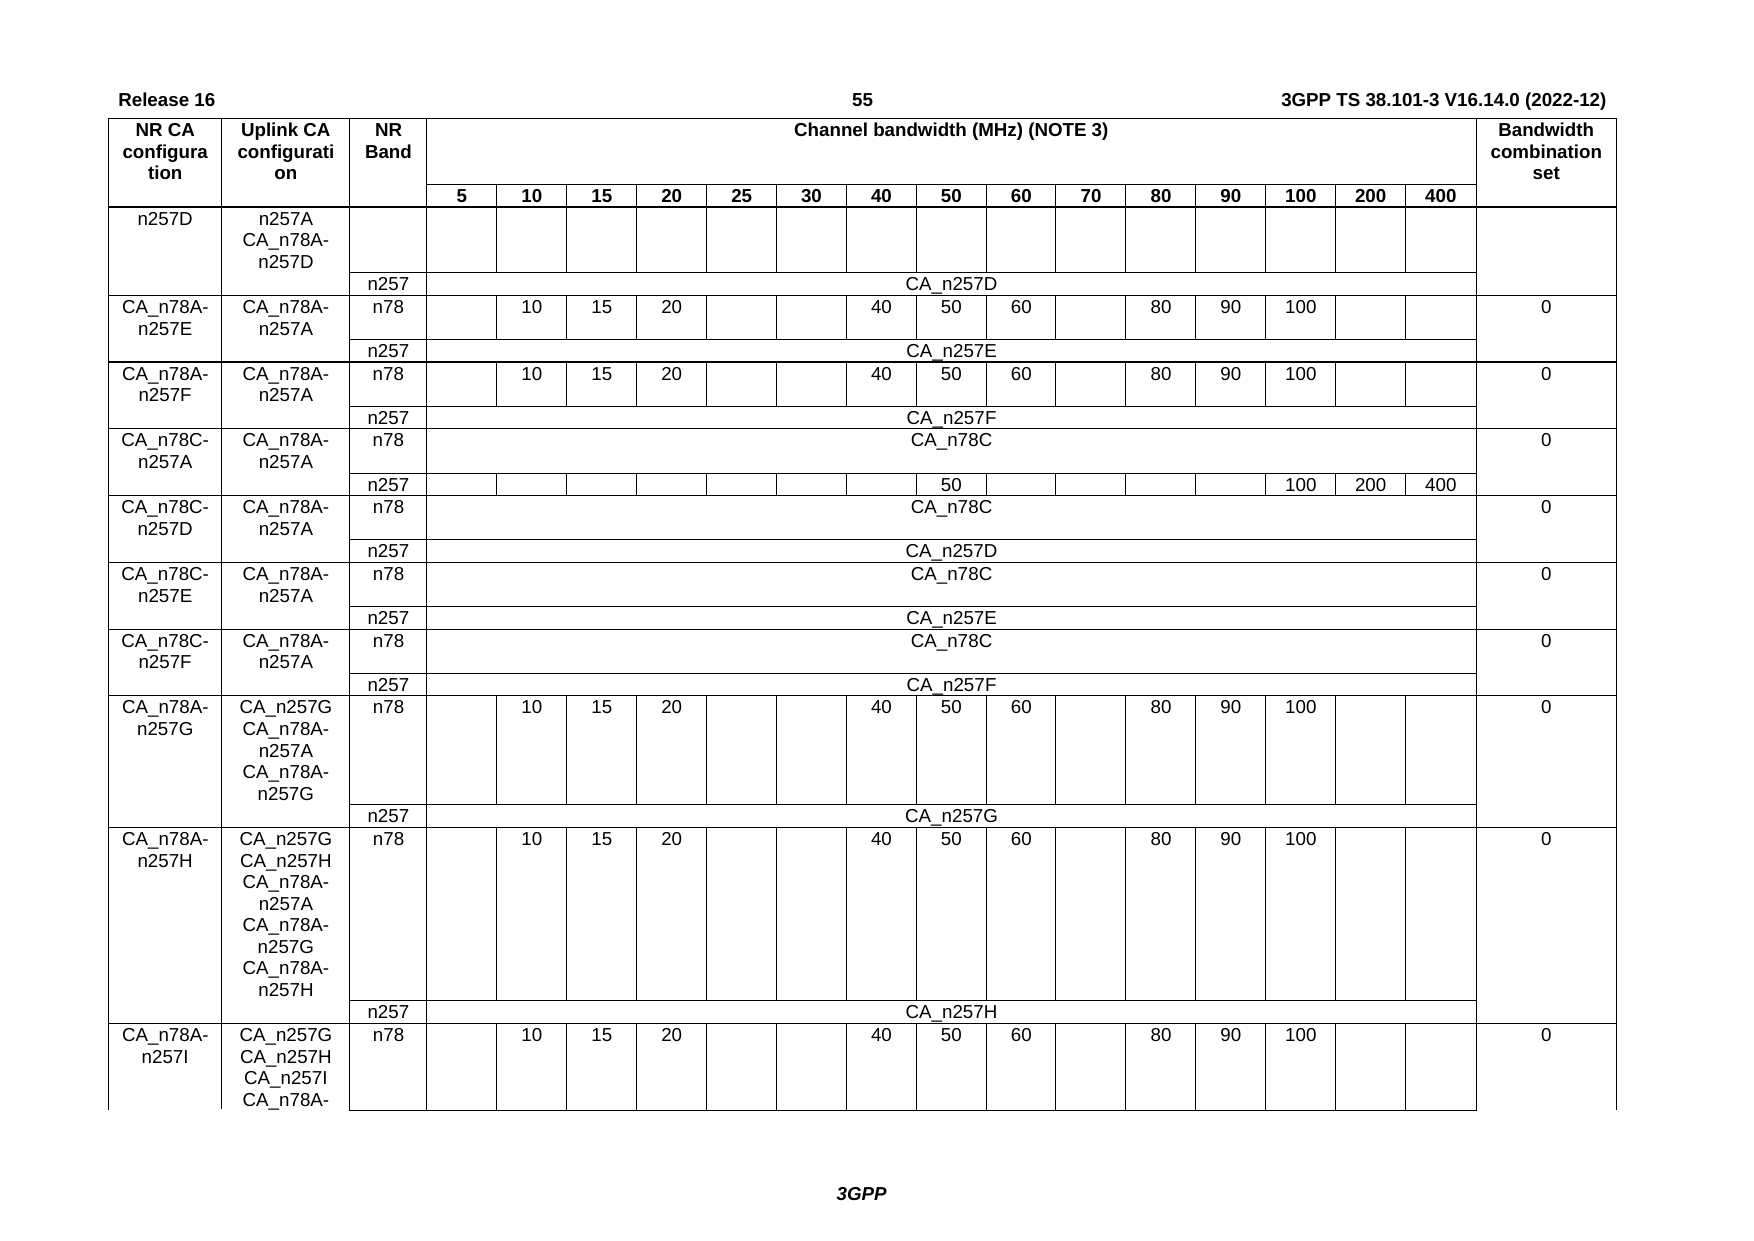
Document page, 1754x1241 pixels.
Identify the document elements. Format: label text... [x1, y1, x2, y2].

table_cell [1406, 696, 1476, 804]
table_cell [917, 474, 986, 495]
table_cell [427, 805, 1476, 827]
table_cell [109, 184, 221, 206]
table_header Channel bandwidth (MHz) (NOTE 3) [427, 119, 1476, 184]
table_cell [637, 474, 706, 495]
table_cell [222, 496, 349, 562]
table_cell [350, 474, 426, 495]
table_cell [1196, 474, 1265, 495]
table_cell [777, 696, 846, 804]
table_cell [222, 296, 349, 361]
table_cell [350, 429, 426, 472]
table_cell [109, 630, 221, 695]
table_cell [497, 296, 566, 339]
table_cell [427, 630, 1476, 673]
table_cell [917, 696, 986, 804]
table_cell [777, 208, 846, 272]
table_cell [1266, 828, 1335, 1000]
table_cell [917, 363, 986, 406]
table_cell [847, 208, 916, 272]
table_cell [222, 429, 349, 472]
table_header Bandwidth combination set [1477, 119, 1616, 184]
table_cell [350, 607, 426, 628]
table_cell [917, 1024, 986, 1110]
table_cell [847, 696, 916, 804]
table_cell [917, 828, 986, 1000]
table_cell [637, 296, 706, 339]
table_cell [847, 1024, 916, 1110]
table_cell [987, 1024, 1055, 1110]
table_cell 30 [777, 185, 846, 206]
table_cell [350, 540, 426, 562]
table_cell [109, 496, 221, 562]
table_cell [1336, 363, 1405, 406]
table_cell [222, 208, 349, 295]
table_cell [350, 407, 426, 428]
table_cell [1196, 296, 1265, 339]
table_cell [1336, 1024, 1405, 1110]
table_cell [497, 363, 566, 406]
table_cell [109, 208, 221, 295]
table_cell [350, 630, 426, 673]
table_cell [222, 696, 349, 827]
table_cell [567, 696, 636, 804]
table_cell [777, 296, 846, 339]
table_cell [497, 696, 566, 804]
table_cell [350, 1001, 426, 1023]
table_cell 15 [567, 185, 636, 206]
table_cell 400 [1406, 185, 1476, 206]
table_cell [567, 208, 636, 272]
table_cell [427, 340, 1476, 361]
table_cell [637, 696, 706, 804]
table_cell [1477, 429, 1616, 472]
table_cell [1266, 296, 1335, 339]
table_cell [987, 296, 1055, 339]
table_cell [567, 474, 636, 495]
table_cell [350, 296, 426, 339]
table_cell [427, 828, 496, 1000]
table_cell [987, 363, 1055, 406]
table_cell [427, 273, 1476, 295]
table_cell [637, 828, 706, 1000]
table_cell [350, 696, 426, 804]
table_cell 80 [1126, 185, 1195, 206]
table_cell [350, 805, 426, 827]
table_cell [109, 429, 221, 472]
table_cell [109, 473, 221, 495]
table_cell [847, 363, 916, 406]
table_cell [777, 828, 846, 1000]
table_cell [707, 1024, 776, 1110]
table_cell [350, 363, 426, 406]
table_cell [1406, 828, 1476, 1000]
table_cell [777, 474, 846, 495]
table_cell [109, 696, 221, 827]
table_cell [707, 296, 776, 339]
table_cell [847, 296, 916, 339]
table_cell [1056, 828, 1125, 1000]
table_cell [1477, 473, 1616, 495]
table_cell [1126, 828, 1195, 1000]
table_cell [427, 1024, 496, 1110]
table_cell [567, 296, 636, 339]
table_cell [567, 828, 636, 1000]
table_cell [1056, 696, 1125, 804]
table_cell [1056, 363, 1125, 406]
table_cell 10 [497, 185, 566, 206]
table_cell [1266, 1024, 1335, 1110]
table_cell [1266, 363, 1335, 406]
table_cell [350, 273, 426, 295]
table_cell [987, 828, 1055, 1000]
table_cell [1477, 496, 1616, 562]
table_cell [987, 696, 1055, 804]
table_cell 25 [707, 185, 776, 206]
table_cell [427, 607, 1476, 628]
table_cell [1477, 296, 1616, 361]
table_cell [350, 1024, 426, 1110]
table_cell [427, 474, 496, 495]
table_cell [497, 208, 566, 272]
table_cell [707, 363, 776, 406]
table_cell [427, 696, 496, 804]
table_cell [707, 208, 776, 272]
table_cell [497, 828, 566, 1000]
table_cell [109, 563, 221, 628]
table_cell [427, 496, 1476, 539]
table_cell 50 [917, 185, 986, 206]
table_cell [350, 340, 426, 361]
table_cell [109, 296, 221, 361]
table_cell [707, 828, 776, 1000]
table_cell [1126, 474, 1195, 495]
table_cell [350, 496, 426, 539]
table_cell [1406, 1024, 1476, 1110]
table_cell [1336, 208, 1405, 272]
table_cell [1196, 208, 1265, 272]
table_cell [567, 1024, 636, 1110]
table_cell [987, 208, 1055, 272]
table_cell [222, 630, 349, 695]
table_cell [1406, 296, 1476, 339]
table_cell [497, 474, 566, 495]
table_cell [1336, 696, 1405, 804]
table_header NR CA configuration [109, 119, 221, 184]
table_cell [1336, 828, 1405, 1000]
table_cell 90 [1196, 185, 1265, 206]
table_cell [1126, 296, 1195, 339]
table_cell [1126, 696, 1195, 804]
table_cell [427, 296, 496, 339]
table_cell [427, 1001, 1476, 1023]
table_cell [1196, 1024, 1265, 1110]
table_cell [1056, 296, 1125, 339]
table_cell 20 [637, 185, 706, 206]
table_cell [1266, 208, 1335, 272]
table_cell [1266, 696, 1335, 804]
table_cell 70 [1056, 185, 1125, 206]
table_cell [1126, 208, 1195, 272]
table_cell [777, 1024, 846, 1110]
table_header Uplink CA configuration [222, 119, 349, 184]
table_cell [1477, 184, 1616, 206]
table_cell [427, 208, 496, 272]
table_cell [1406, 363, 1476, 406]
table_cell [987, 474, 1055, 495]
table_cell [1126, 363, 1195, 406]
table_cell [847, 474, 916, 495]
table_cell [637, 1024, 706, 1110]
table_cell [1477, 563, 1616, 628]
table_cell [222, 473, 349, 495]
table_cell 100 [1266, 185, 1335, 206]
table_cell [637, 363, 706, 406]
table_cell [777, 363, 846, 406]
table_cell 200 [1336, 185, 1405, 206]
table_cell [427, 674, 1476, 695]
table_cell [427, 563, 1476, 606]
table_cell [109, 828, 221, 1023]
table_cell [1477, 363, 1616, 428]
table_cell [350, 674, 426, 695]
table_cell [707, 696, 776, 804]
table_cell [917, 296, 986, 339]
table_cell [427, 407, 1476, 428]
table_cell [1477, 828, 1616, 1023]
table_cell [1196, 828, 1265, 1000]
table_cell 60 [987, 185, 1055, 206]
table_cell [350, 184, 426, 206]
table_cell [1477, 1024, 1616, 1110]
table_cell [222, 184, 349, 206]
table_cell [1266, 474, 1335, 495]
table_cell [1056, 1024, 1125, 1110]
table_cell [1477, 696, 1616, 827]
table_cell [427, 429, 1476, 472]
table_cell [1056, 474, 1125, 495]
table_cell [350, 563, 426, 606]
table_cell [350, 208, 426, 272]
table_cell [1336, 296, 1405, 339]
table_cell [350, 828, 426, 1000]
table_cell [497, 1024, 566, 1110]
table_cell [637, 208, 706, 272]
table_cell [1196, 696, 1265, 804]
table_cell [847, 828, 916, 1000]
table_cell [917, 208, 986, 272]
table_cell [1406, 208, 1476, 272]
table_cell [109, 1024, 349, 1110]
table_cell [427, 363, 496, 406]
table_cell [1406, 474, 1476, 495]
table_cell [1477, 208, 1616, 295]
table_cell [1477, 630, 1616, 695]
table_cell 40 [847, 185, 916, 206]
table_cell 5 [427, 185, 496, 206]
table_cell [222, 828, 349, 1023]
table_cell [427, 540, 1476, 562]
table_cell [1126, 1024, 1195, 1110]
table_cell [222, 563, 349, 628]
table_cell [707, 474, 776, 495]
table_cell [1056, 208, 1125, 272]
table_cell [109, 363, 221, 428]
table_header NR Band [350, 119, 426, 184]
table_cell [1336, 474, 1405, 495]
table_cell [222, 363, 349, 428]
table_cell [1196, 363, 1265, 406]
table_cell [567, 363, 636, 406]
